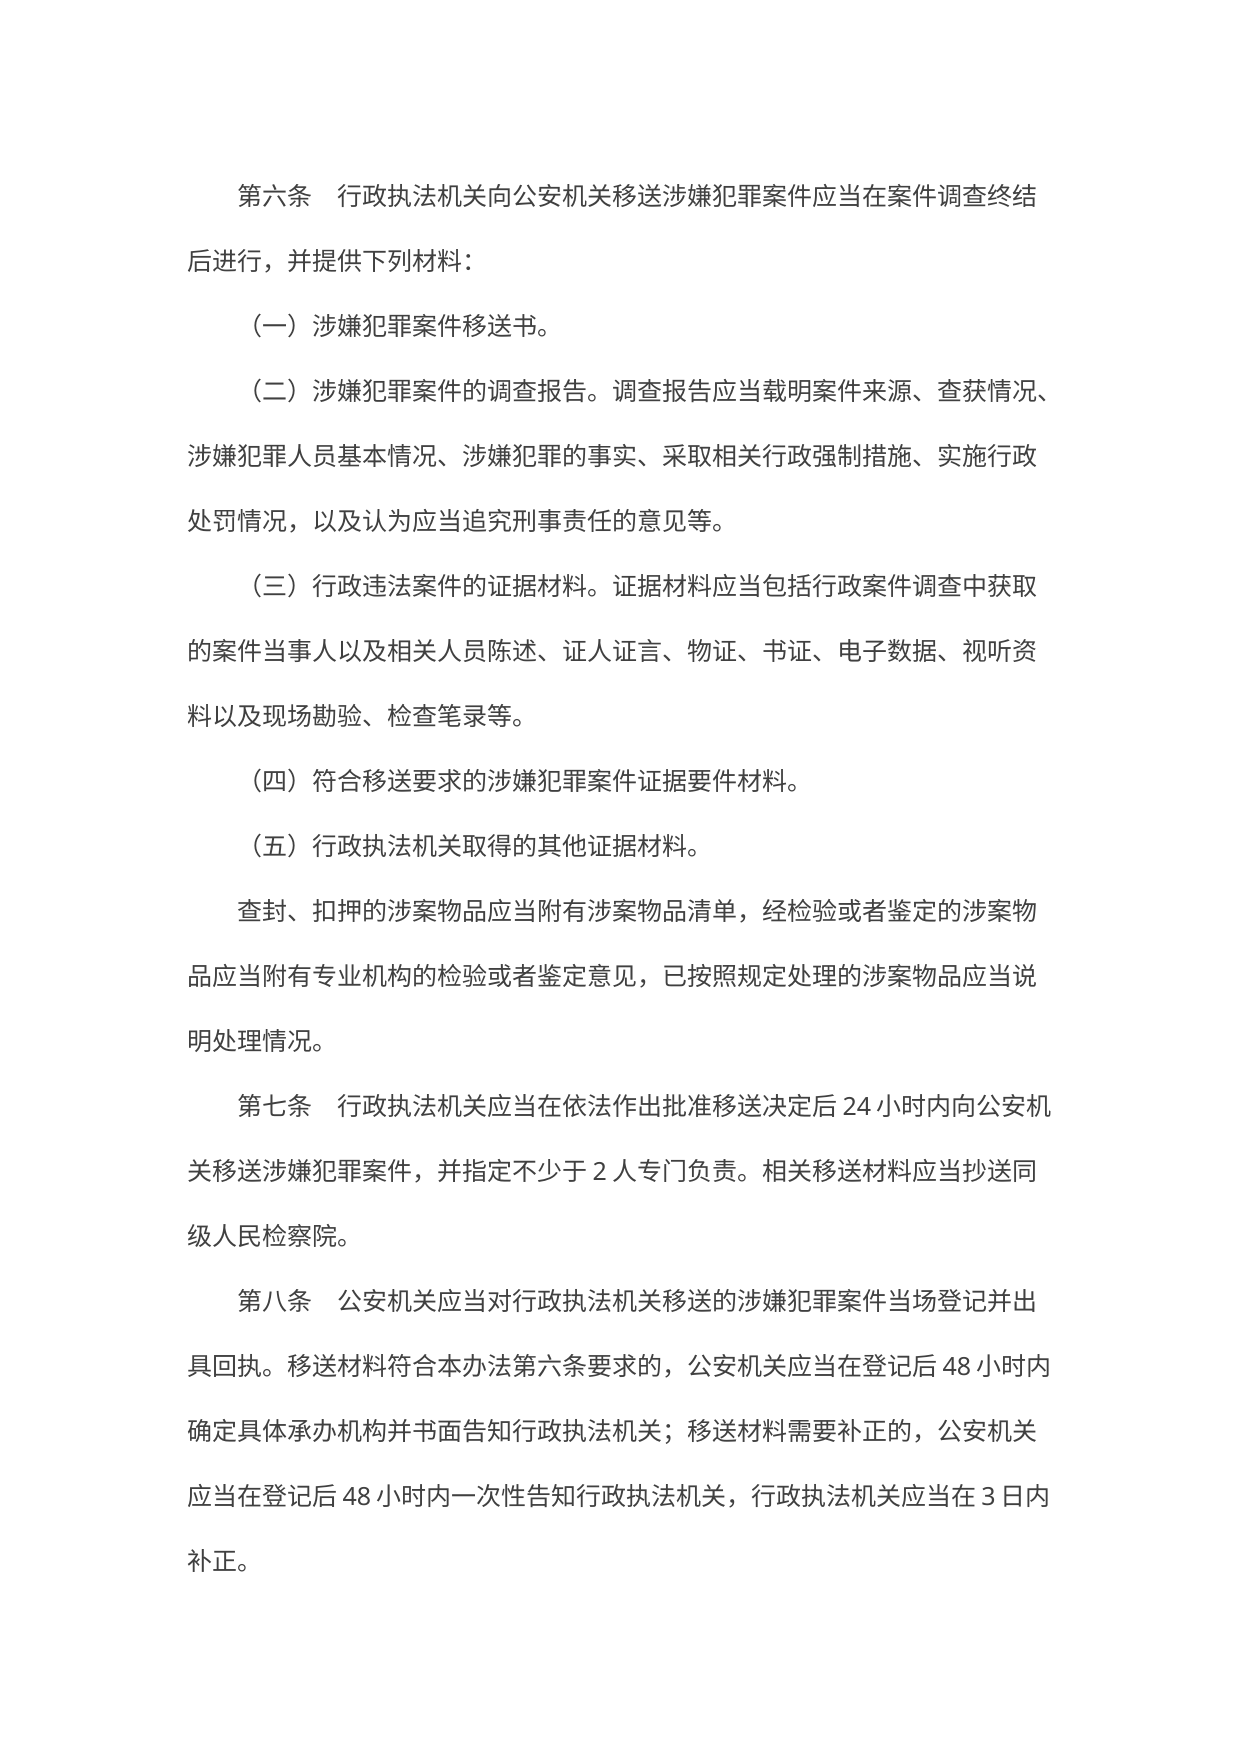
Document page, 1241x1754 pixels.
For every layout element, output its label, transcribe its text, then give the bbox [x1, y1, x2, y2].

text 第七条 行政执法机关应当在依法作出批准移送决定后24小时内向公安机关移送涉嫌犯罪案件，并指定不少于2人专门负责。相关移送材料应当抄送同级人民检察院。 [187, 1072, 1053, 1267]
text 查封、扣押的涉案物品应当附有涉案物品清单，经检验或者鉴定的涉案物品应当附有专业机构的检验或者鉴定意见，已按照规定处理的涉案物品应当说明处理情况。 [187, 877, 1053, 1072]
text 第六条 行政执法机关向公安机关移送涉嫌犯罪案件应当在案件调查终结后进行，并提供下列材料： [187, 162, 1053, 292]
text （三）行政违法案件的证据材料。证据材料应当包括行政案件调查中获取的案件当事人以及相关人员陈述、证人证言、物证、书证、电子数据、视听资料以及现场勘验、检查笔录等。 [187, 552, 1053, 747]
text （二）涉嫌犯罪案件的调查报告。调查报告应当载明案件来源、查获情况、涉嫌犯罪人员基本情况、涉嫌犯罪的事实、采取相关行政强制措施、实施行政处罚情况，以及认为应当追究刑事责任的意见等。 [187, 357, 1053, 552]
text （五）行政执法机关取得的其他证据材料。 [187, 812, 1053, 877]
text （四）符合移送要求的涉嫌犯罪案件证据要件材料。 [187, 747, 1053, 812]
text 第八条 公安机关应当对行政执法机关移送的涉嫌犯罪案件当场登记并出具回执。移送材料符合本办法第六条要求的，公安机关应当在登记后48小时内确定具体承办机构并书面告知行政执法机关；移送材料需要补正的，公安机关应当在登记后48小时内一次性告知行政执法机关，行政执法机关应当在3日内补正。 [187, 1267, 1053, 1592]
text （一）涉嫌犯罪案件移送书。 [187, 292, 1053, 357]
